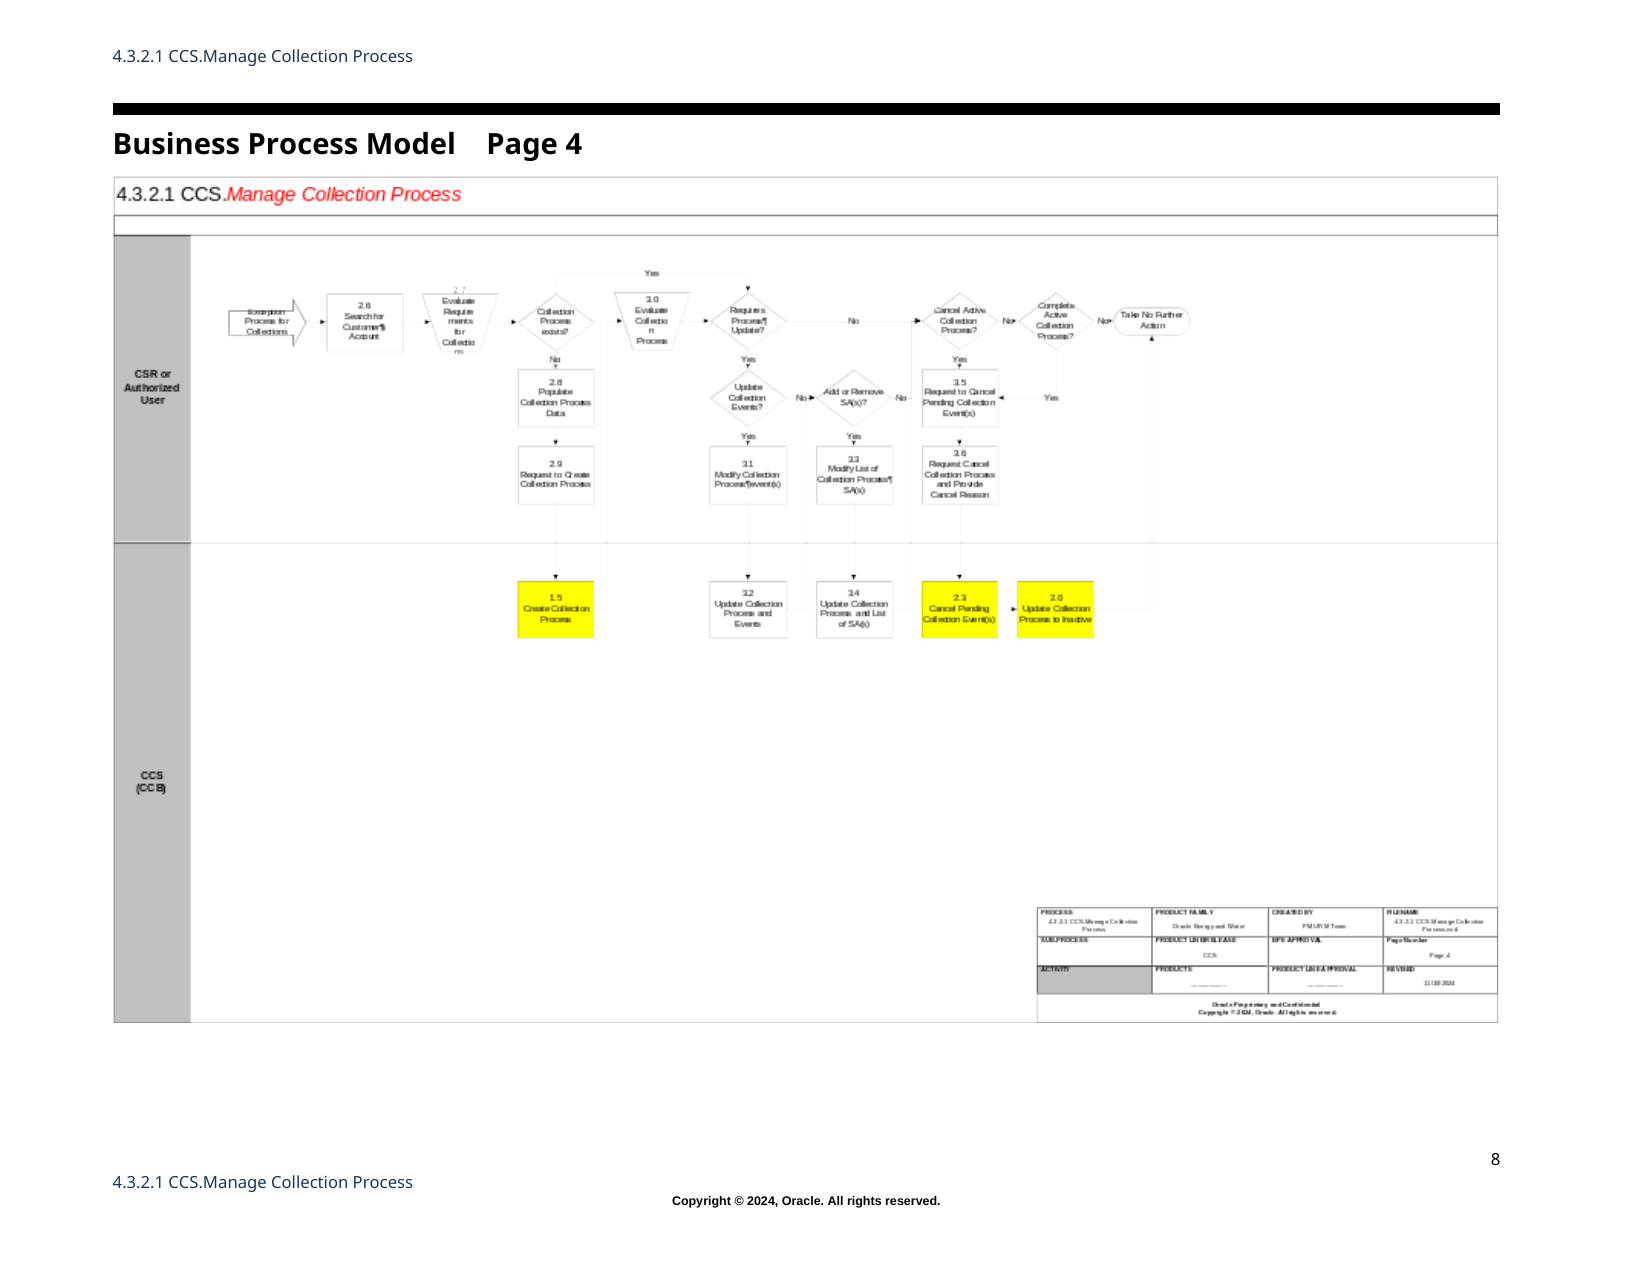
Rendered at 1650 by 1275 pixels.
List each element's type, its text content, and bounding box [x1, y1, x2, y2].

subtitle Business Process Model Page 4 [112, 104, 1500, 163]
